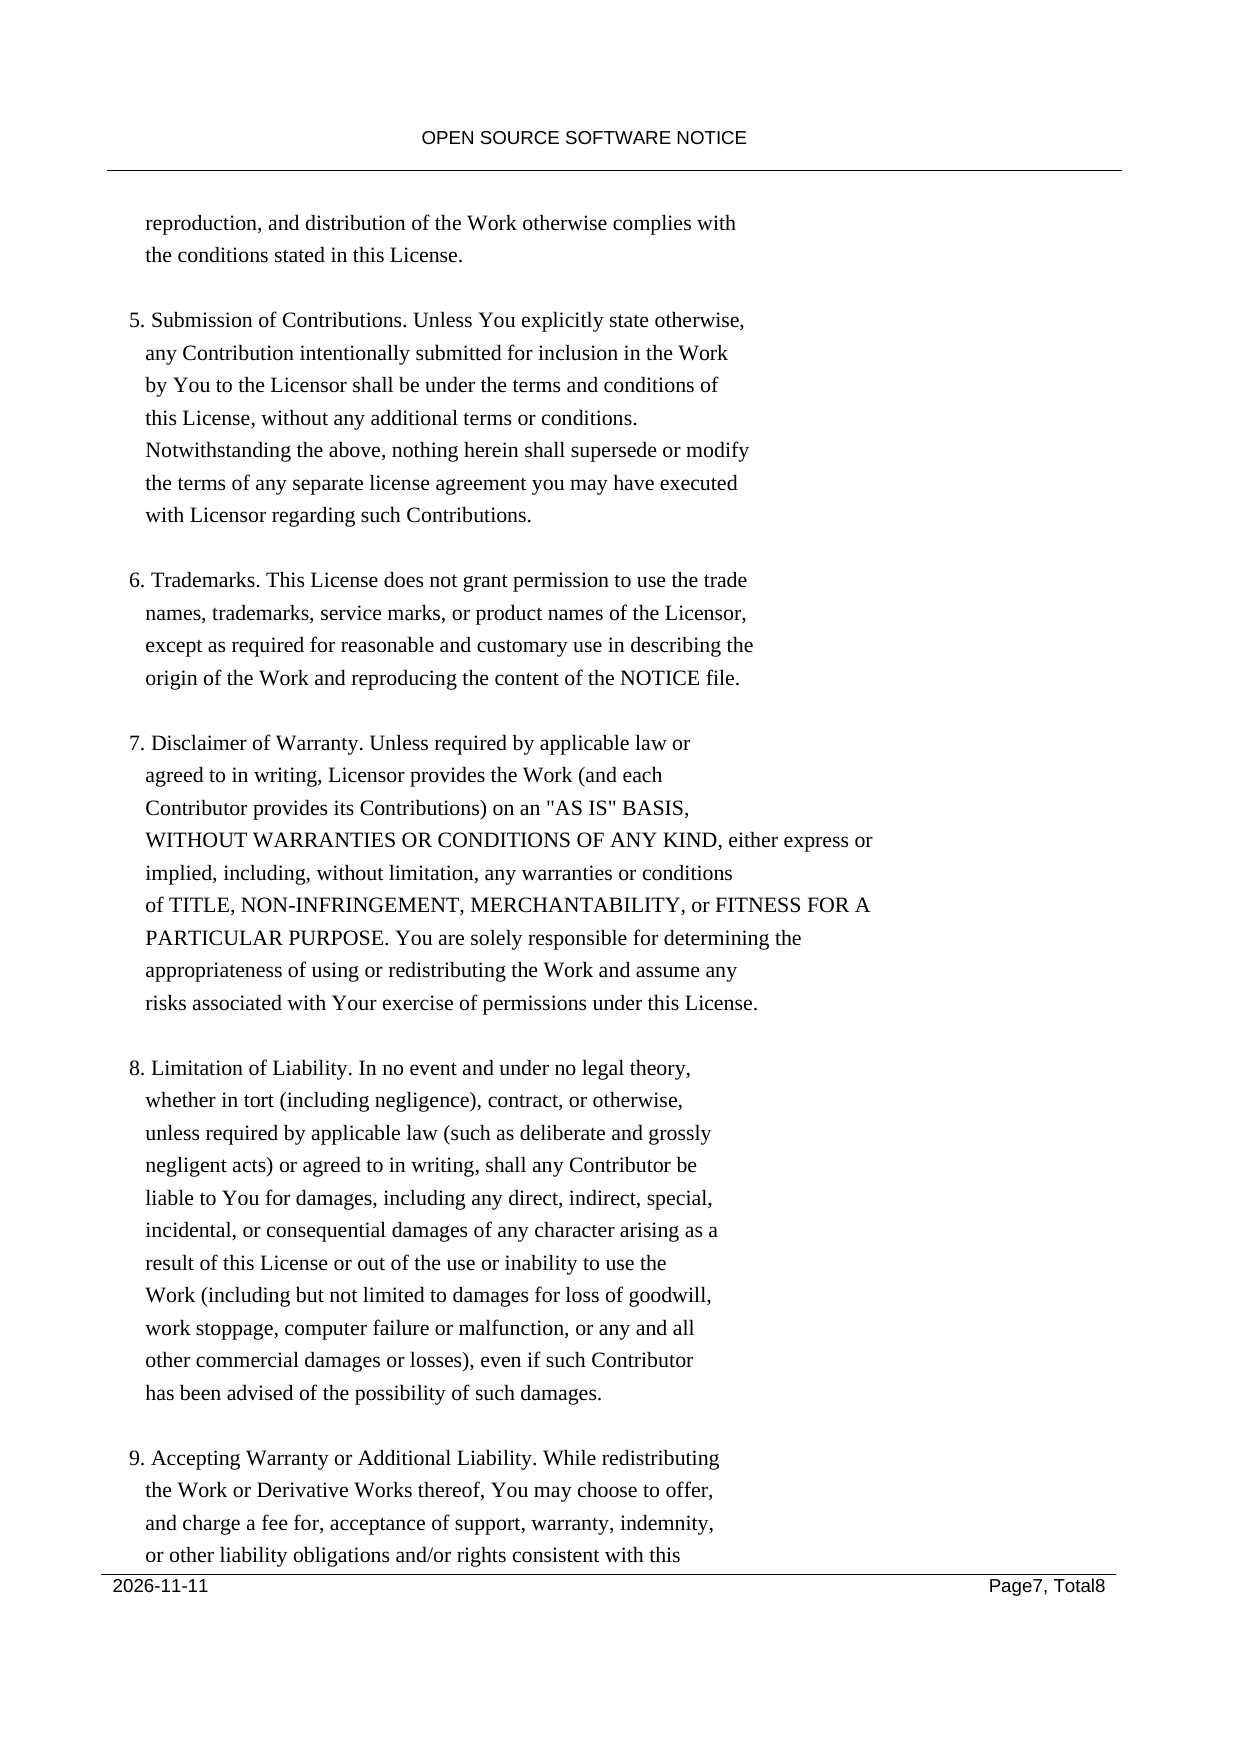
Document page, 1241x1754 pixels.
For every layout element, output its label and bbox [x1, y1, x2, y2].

text [112, 206, 1128, 1571]
